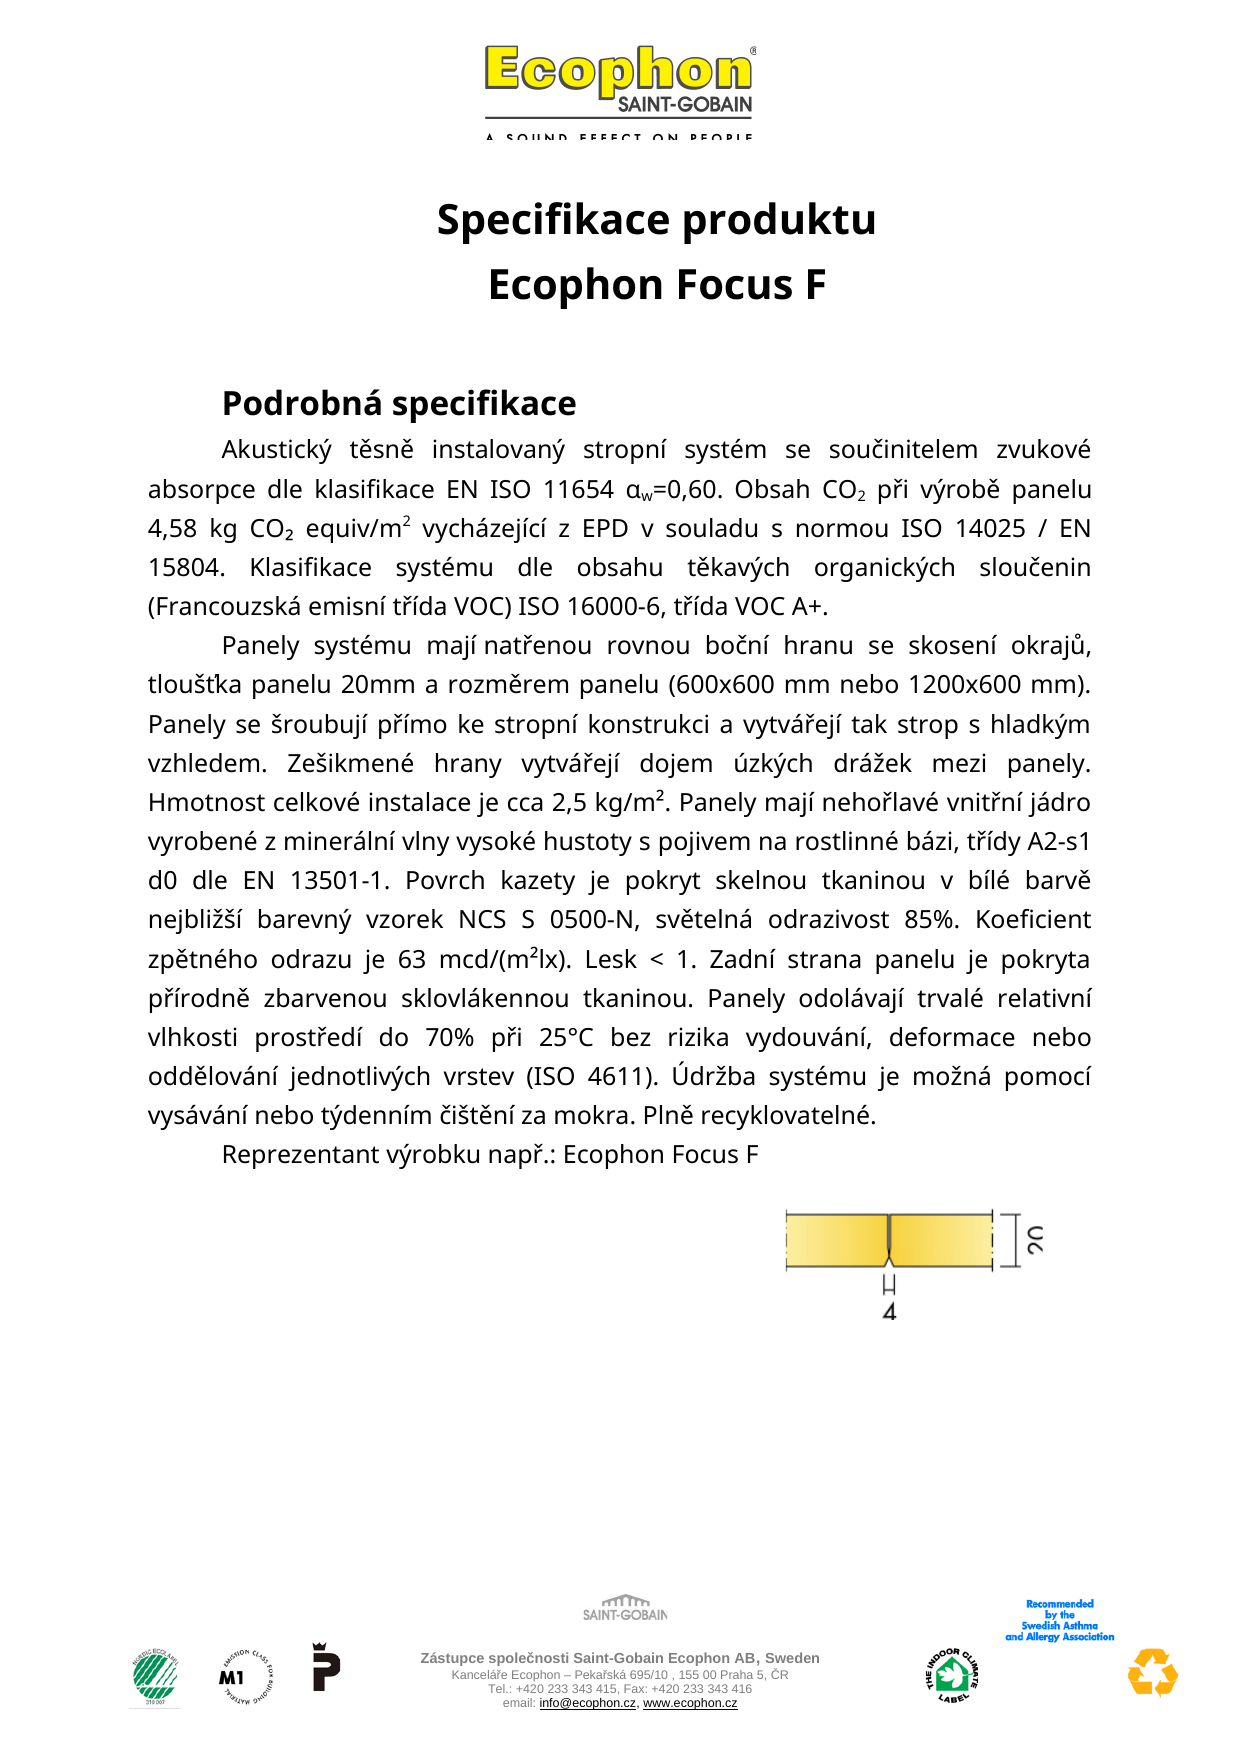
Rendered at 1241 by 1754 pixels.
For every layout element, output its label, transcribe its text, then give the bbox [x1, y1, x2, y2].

picture [218, 1650, 273, 1706]
picture [783, 1206, 1043, 1319]
picture [128, 1648, 181, 1709]
picture [925, 1648, 978, 1703]
subtitle Specifikace produktu [148, 189, 1093, 246]
picture [485, 43, 757, 140]
subtitle Podrobná specifikace [148, 380, 1093, 425]
text Akustický těsně instalovaný stropní systém se součinitelem zvukové absorpce dle klasifikace EN ISO 11654 αw=0,60. Obsah CO2 při výrobě panelu 4,58 kg CO₂ equiv/m2 vycházející z EPD v souladu s normou ISO 14025 / EN 15804. Klasifikace systému dle obsahu těkavých organických sloučenin (Francouzská emisní třída VOC) ISO 16000-6, třída VOC A+. [148, 432, 1093, 623]
picture [312, 1635, 341, 1698]
picture [1126, 1635, 1179, 1713]
subtitle Ecophon Focus F [148, 255, 1093, 311]
picture [583, 1594, 668, 1620]
text Panely systému mají natřenou rovnou boční hranu se skosení okrajů, tloušťka panelu 20mm a rozměrem panelu (600x600 mm nebo 1200x600 mm). Panely se šroubují přímo ke stropní konstrukci a vytvářejí tak strop s hladkým vzhledem. Zešikmené hrany vytvářejí dojem úzkých drážek mezi panely. Hmotnost celkové instalace je cca 2,5 kg/m². Panely mají nehořlavé vnitřní jádro vyrobené z minerální vlny vysoké hustoty s pojivem na rostlinné bázi, třídy A2-s1 d0 dle EN 13501-1. Povrch kazety je pokryt skelnou tkaninou v bílé barvě nejbližší barevný vzorek NCS S 0500-N, světelná odrazivost 85%. Koeficient zpětného odrazu je 63 mcd/(m²lx). Lesk < 1. Zadní strana panelu je pokryta přírodně zbarvenou sklovlákennou tkaninou. Panely odolávají trvalé relativní vlhkosti prostředí do 70% při 25°C bez rizika vydouvání, deformace nebo oddělování jednotlivých vrstev (ISO 4611). Údržba systému je možná pomocí vysávání nebo týdenním čištění za mokra. Plně recyklovatelné. [148, 628, 1093, 1132]
text Reprezentant výrobku např.: Ecophon Focus F [148, 1137, 1093, 1171]
picture [1002, 1586, 1116, 1665]
